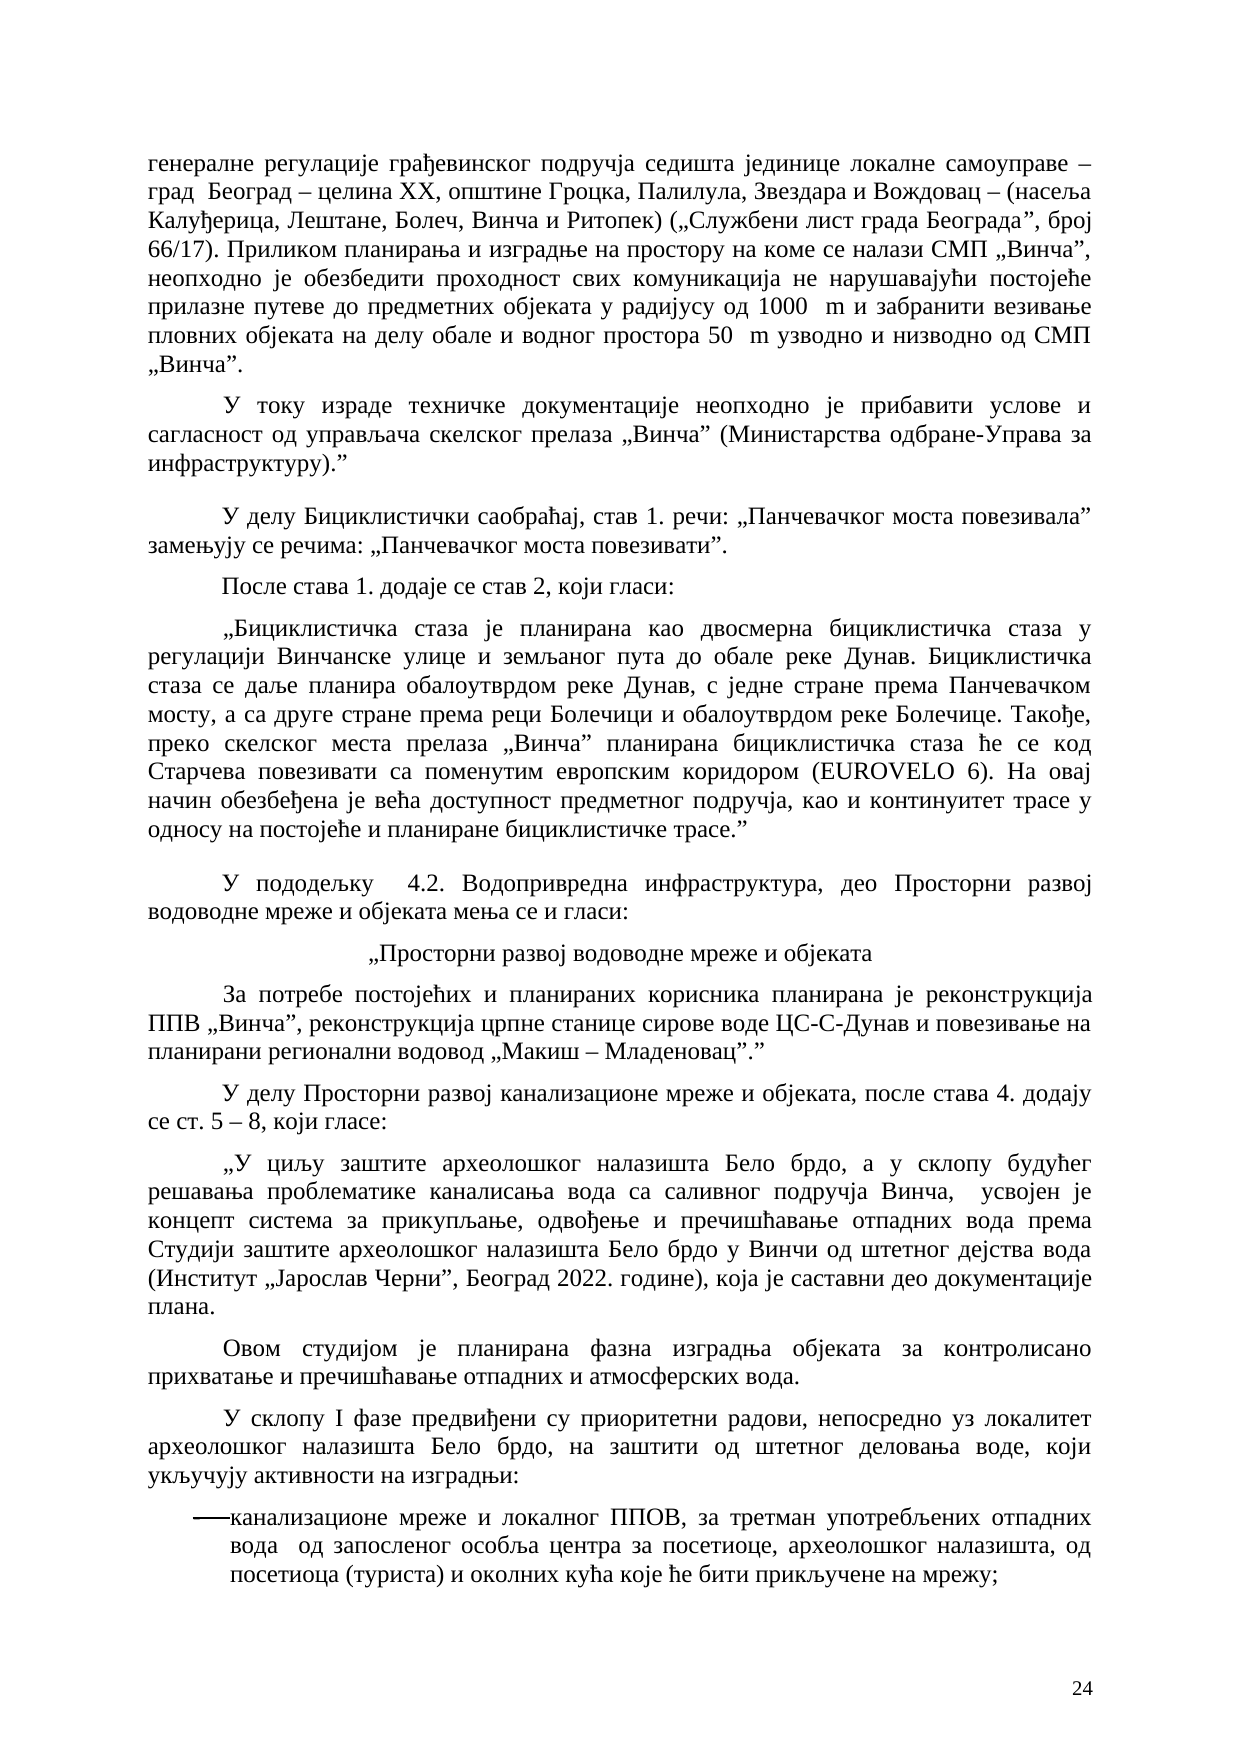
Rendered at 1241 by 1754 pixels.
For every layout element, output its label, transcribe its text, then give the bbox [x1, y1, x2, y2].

text Овом студијом је планирана фазна изградња објеката за контролисано прихватање и пречишћавање отпадних и атмосферских вода. [148, 1333, 1092, 1390]
text У делу Просторни развој канализационе мреже и објеката, после става 4. додају се ст. 5 – 8, који гласе: [148, 1078, 1092, 1135]
text „Просторни развој водоводне мреже и објеката [148, 938, 1092, 966]
text У пододељку 4.2. Водопривредна инфраструктура, део Просторни развој водоводне мреже и објеката мења се и гласи: [148, 868, 1092, 925]
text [148, 148, 1092, 378]
text После става 1. додаје се став 2, који гласи: [148, 571, 1092, 600]
text „Бициклистичка стаза је планирана као двосмерна бициклистичка стаза у регулацији Винчанске улице и земљаног пута до обале реке Дунав. Бициклистичка стаза се даље планира обалоутврдом реке Дунав, с једне стране према Панчевачком мосту, а са друге стране према реци Болечици и обалоутврдом реке Болечице. Такође, преко скелског места прелаза „Винча” планирана бициклистичка стаза ће се код Старчева повезивати са поменутим европским коридором (EUROVELO 6). На овај начин обезбеђена је већа доступност предметног подручја, као и континуитет трасе у односу на постојеће и планиране бициклистичке трасе.” [148, 613, 1092, 843]
text У току израде техничке документације неопходно је прибавити услове и сагласност од управљача скелског прелаза „Винча” (Министарства одбране-Управа за инфраструктуру).” [148, 390, 1092, 476]
text За потребе постојећих и планираних корисника планирана је реконструкција ППВ „Винча”, реконструкција црпне станице сирове воде ЦС-С-Дунав и повезивање на планирани регионални водовод „Макиш – Младеновац”.” [148, 979, 1092, 1065]
list канализационе мреже и локалног ППОВ, за третман употребљених отпадних вода од запосленог особља центра за посетиоце, археолошког налазишта, од посетиоца (туриста) и околних кућа које ће бити прикључене на мрежу; [192, 1501, 1092, 1588]
text У склопу I фазе предвиђени су приоритетни радови, непосредно уз локалитет археолошког налазишта Бело брдо, на заштити од штетног деловања воде, који укључују активности на изградњи: [148, 1403, 1092, 1489]
text „У циљу заштите археолошког налазишта Бело брдо, а у склопу будућег решавања проблематике каналисања вода са саливног подручја Винча, усвојен је концепт система за прикупљање, одвођење и пречишћавање отпадних вода према Студији заштите археолошког налазишта Бело брдо у Винчи од штетног дејства вода (Институт „Jарослав Черни”, Београд 2022. године), која је саставни део документације плана. [148, 1148, 1092, 1320]
text У делу Бициклистички саобраћај, став 1. речи: „Панчевачког моста повезивала” замењују се речима: „Панчевачког моста повезивати”. [148, 501, 1092, 559]
